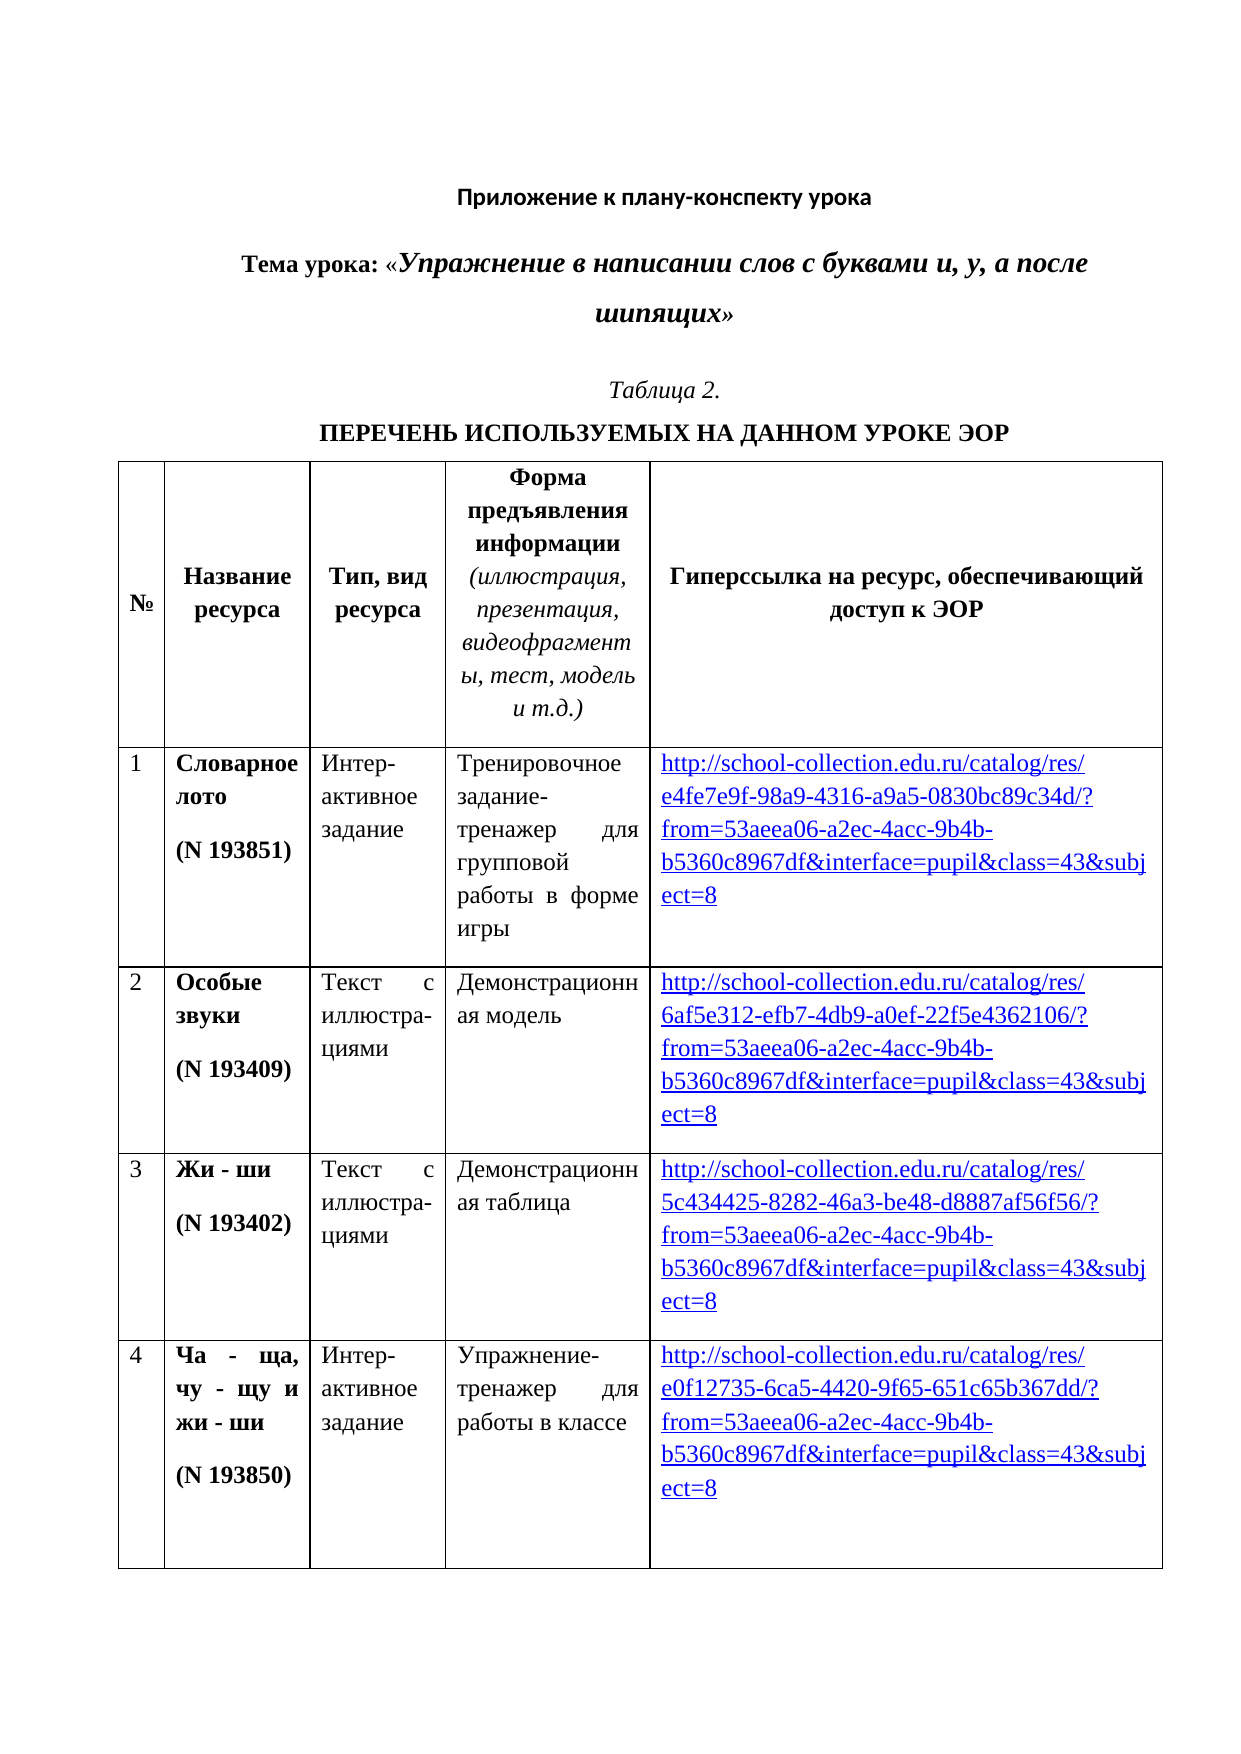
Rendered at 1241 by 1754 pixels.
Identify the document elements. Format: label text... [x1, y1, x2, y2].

table_header Тип, вид ресурса [311, 462, 445, 747]
table_cell Текст с иллюстра-циями [311, 1154, 445, 1339]
table_cell Особые звуки (N 193409) [165, 968, 309, 1153]
table_cell Словарное лото (N 193851) [165, 748, 309, 966]
table_cell http://school-collection.edu.ru/catalog/res/e4fe7e9f-98a9-4316-a9a5-0830bc89c34d/?from=53aeea06-a2ec-4acc-9b4b-b5360c8967df&interface=pupil&class=43&subject=8 [651, 748, 1162, 966]
table_cell Интер-активное задание [311, 748, 445, 966]
table_header № [119, 462, 164, 747]
table_cell Демонстрационная таблица [446, 1154, 649, 1339]
text ПЕРЕЧЕНЬ ИСПОЛЬЗУЕМЫХ НА ДАННОМ УРОКЕ ЭОР [177, 418, 1152, 447]
table_cell http://school-collection.edu.ru/catalog/res/6af5e312-efb7-4db9-a0ef-22f5e4362106/?from=53aeea06-a2ec-4acc-9b4b-b5360c8967df&interface=pupil&class=43&subject=8 [651, 968, 1162, 1153]
table_cell Текст с иллюстра-циями [311, 968, 445, 1153]
table_cell Демонстрационная модель [446, 968, 649, 1153]
table_cell Жи - ши (N 193402) [165, 1154, 309, 1339]
table_cell 4 [119, 1341, 164, 1568]
table_cell http://school-collection.edu.ru/catalog/res/e0f12735-6ca5-4420-9f65-651c65b367dd/?from=53aeea06-a2ec-4acc-9b4b-b5360c8967df&interface=pupil&class=43&subject=8 [651, 1341, 1162, 1568]
subtitle Таблица 2. [177, 375, 1152, 404]
table_cell 1 [119, 748, 164, 966]
table_cell Интер-активное задание [311, 1341, 445, 1568]
table_cell http://school-collection.edu.ru/catalog/res/5c434425-8282-46a3-be48-d8887af56f56/?from=53aeea06-a2ec-4acc-9b4b-b5360c8967df&interface=pupil&class=43&subject=8 [651, 1154, 1162, 1339]
table_cell 2 [119, 968, 164, 1153]
subtitle Тема урока: «Упражнение в написании слов с буквами и, у, а после шипящих» [177, 245, 1152, 329]
table_header Гиперссылка на ресурс, обеспечивающий доступ к ЭОР [651, 462, 1162, 747]
table_cell Тренировочное задание-тренажер для групповой работы в форме игры [446, 748, 649, 966]
table_cell Ча - ща, чу - щу и жи - ши (N 193850) [165, 1341, 309, 1568]
table_header Форма предъявления информации (иллюстрация, презентация, видеофрагменты, тест, модель и т.д.) [446, 462, 649, 747]
table_header Название ресурса [165, 462, 309, 747]
table_cell 3 [119, 1154, 164, 1339]
table_cell Упражнение-тренажер для работы в классе [446, 1341, 649, 1568]
text Приложение к плану-конспекту урока [177, 181, 1152, 211]
